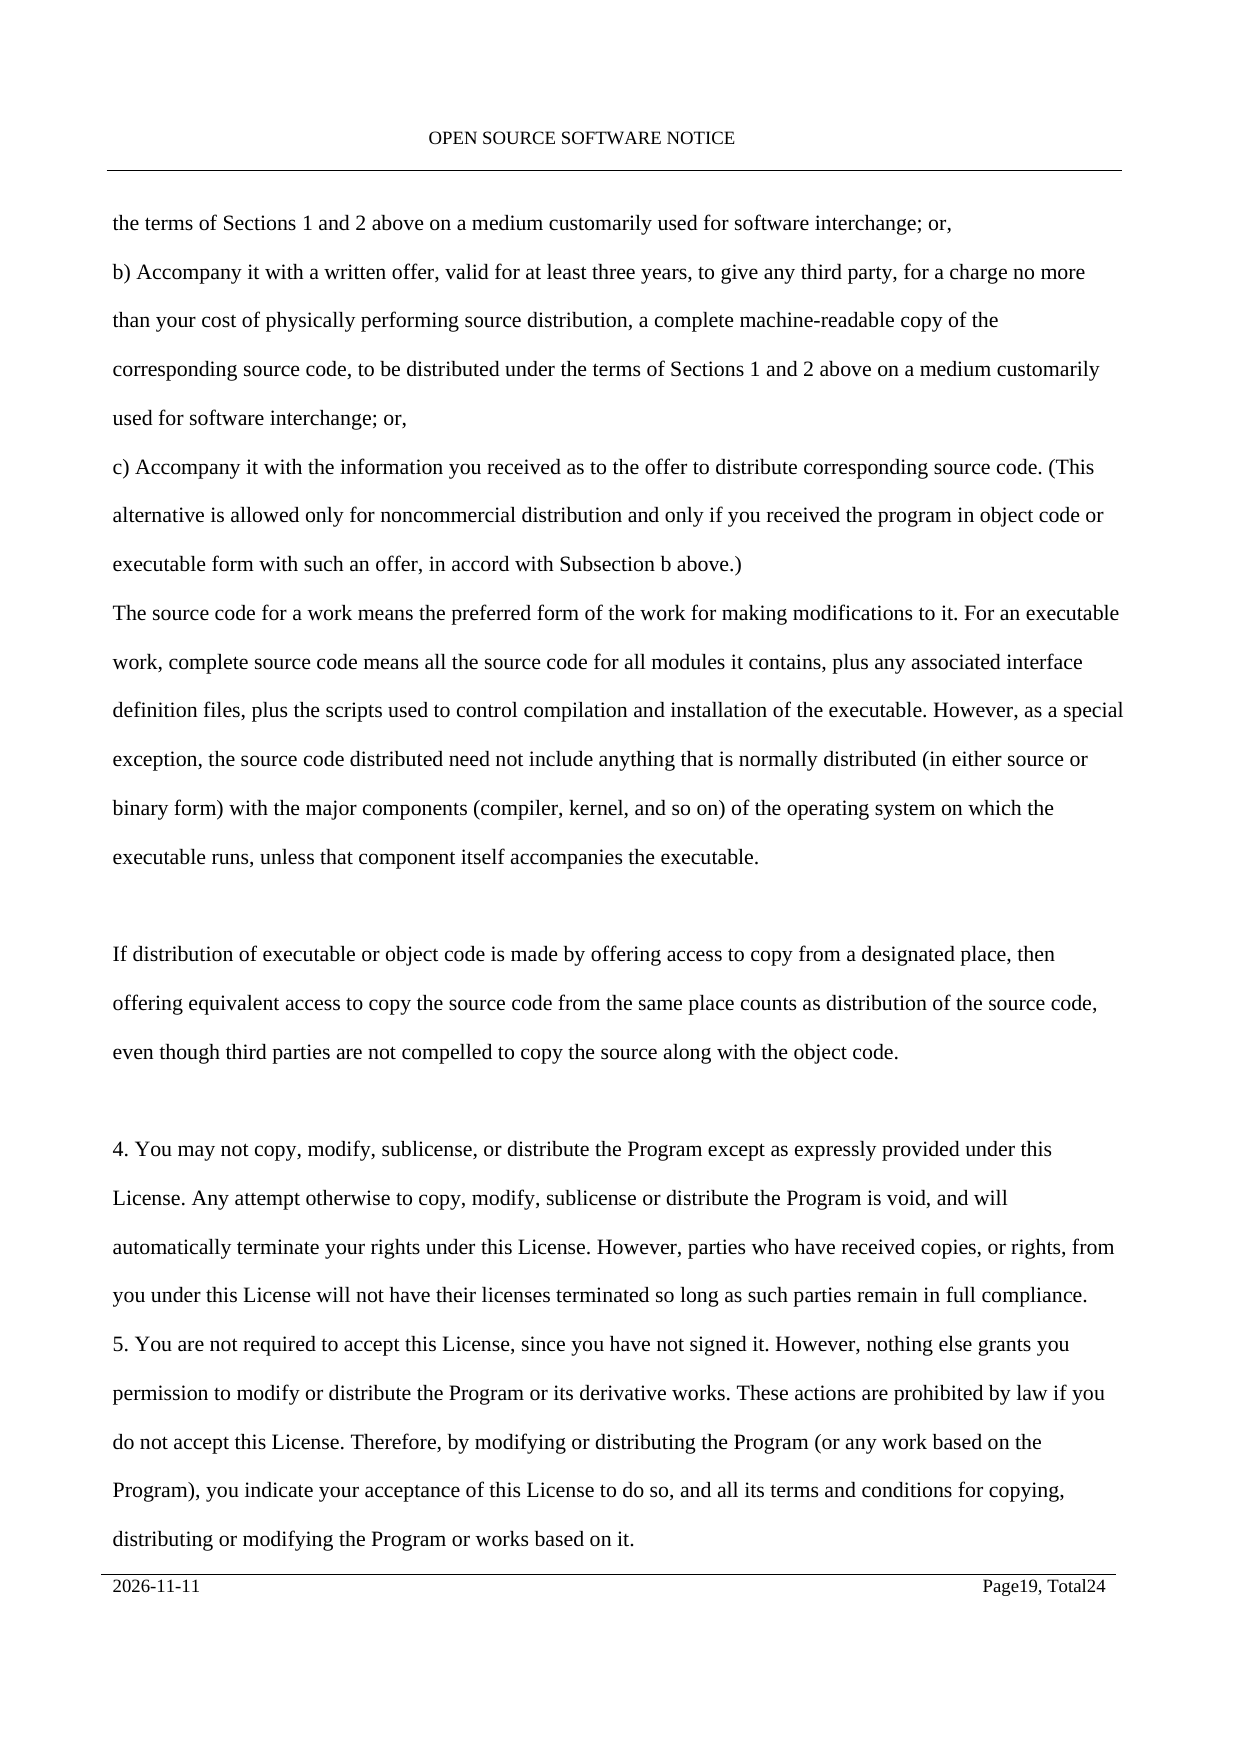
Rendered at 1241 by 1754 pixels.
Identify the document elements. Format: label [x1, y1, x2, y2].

text [112, 206, 1128, 1555]
